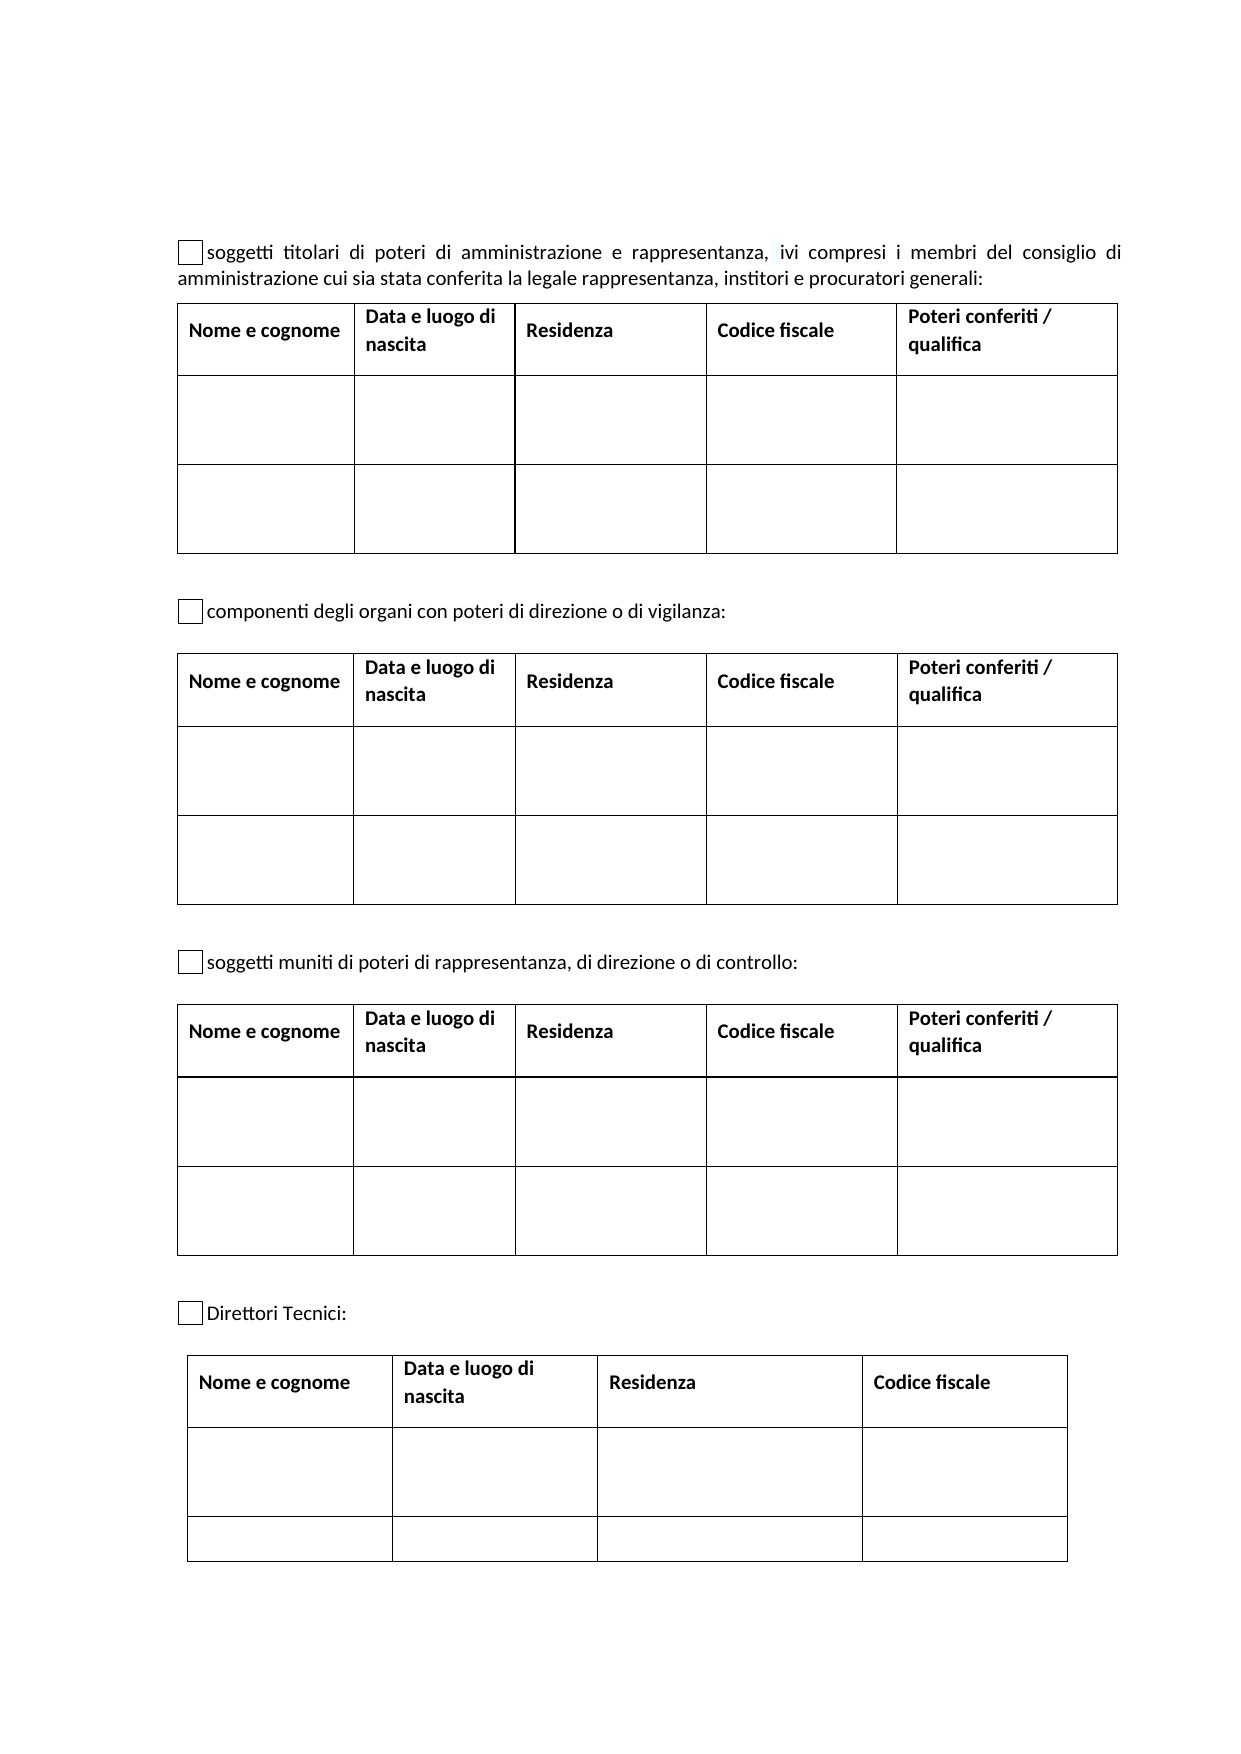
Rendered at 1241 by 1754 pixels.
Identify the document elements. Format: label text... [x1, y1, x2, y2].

table_header Codice fiscale [707, 654, 897, 726]
table_cell [178, 727, 353, 815]
table_cell [393, 1517, 597, 1561]
table_cell [898, 1167, 1117, 1254]
table_cell [898, 727, 1117, 815]
table_header Nome e cognome [178, 654, 353, 726]
table_header Data e luogo di nascita [354, 654, 515, 726]
table_cell [178, 1167, 353, 1254]
table_cell [355, 376, 514, 464]
table_cell [707, 727, 897, 815]
table_header Poteri conferiti / qualifica [898, 654, 1117, 726]
table_header Codice fiscale [707, 304, 896, 375]
table_header Data e luogo di nascita [355, 304, 514, 375]
table_header Poteri conferiti / qualifica [898, 1005, 1117, 1076]
text soggetti titolari di poteri di amministrazione e rappresentanza, ivi compresi i membri del consiglio di amministrazione cui sia stata conferita la legale rappresentanza, institori e procuratori generali: [177, 239, 1122, 290]
table_cell [188, 1428, 392, 1516]
table_header Codice fiscale [863, 1356, 1067, 1427]
table_cell [707, 816, 897, 904]
table_cell [354, 1167, 515, 1254]
table_cell [354, 816, 515, 904]
table_header Residenza [516, 1005, 706, 1076]
text componenti degli organi con poteri di direzione o di vigilanza: [162, 598, 1122, 624]
table_cell [354, 727, 515, 815]
table_header Residenza [598, 1356, 862, 1427]
table_header Codice fiscale [707, 1005, 897, 1076]
table_cell [178, 465, 354, 553]
table_cell [178, 1078, 353, 1166]
table_cell [393, 1428, 597, 1516]
table_cell [898, 816, 1117, 904]
table_cell [598, 1517, 862, 1561]
table_cell [598, 1428, 862, 1516]
table_cell [516, 465, 706, 553]
table_cell [707, 1167, 897, 1254]
table_cell [516, 1167, 706, 1254]
table_cell [897, 465, 1117, 553]
text soggetti muniti di poteri di rappresentanza, di direzione o di controllo: [177, 949, 1122, 974]
table_header Nome e cognome [178, 1005, 353, 1076]
table_cell [355, 465, 514, 553]
table_cell [188, 1517, 392, 1561]
table_cell [707, 376, 896, 464]
table_cell [178, 816, 353, 904]
table_cell [897, 376, 1117, 464]
table_cell [516, 376, 706, 464]
table_header Data e luogo di nascita [354, 1005, 515, 1076]
table_header Poteri conferiti / qualifica [897, 304, 1117, 375]
table_header Residenza [516, 304, 706, 375]
table_cell [898, 1078, 1117, 1166]
table_cell [863, 1428, 1067, 1516]
table_header Nome e cognome [178, 304, 354, 375]
table_header Nome e cognome [188, 1356, 392, 1427]
table_cell [516, 1078, 706, 1166]
table_cell [707, 465, 896, 553]
table_cell [516, 727, 706, 815]
table_cell [516, 816, 706, 904]
table_cell [178, 376, 354, 464]
table_header Data e luogo di nascita [393, 1356, 597, 1427]
table_cell [707, 1078, 897, 1166]
table_header Residenza [516, 654, 706, 726]
text Direttori Tecnici: [162, 1300, 1122, 1325]
table_cell [863, 1517, 1067, 1561]
table_cell [354, 1078, 515, 1166]
